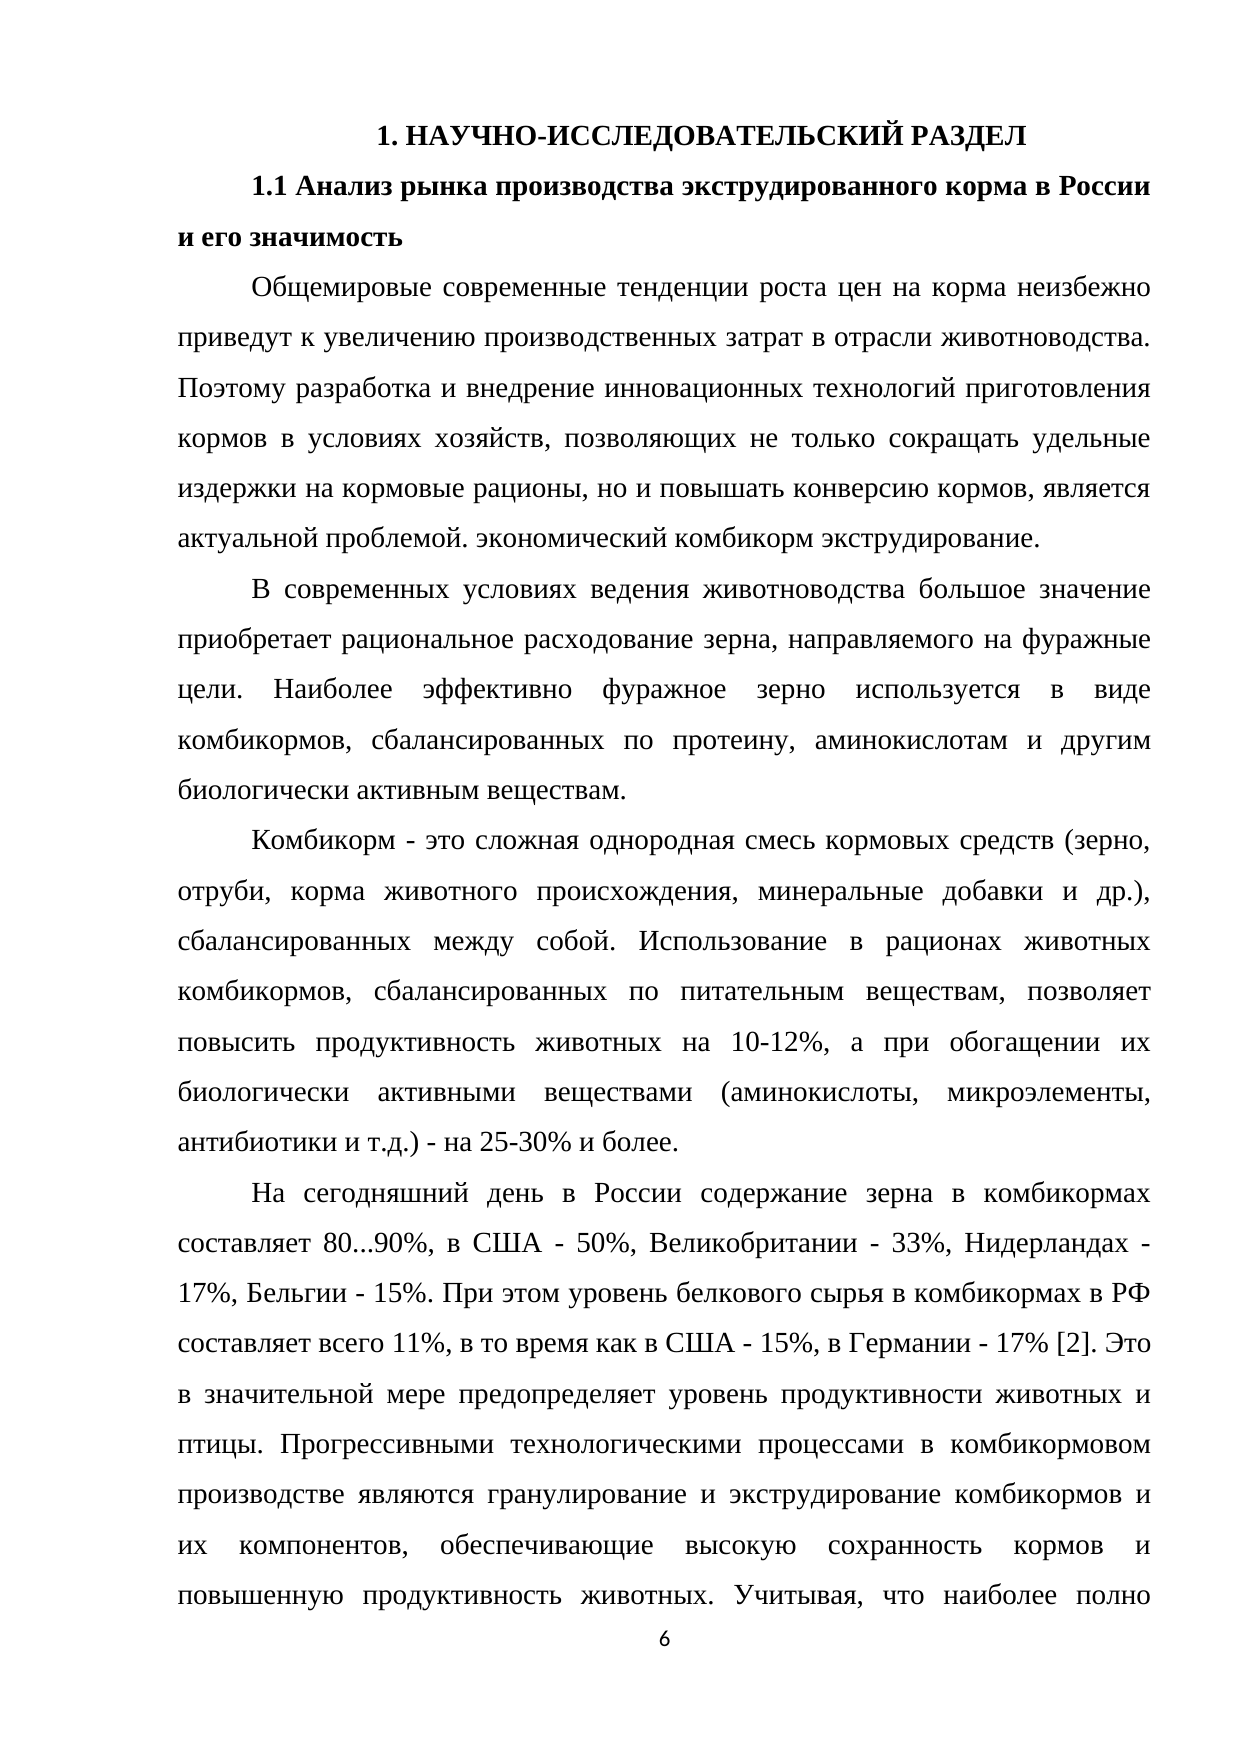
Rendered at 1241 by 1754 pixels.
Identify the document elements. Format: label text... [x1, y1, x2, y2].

text 1. НАУЧНО-ИССЛЕДОВАТЕЛЬСКИЙ РАЗДЕЛ [177, 118, 1152, 152]
text Общемировые современные тенденции роста цен на корма неизбежно приведут к увеличению производственных затрат в отрасли животноводства. Поэтому разработка и внедрение инновационных технологий приготовления кормов в условиях хозяйств, позволяющих не только сокращать удельные издержки на кормовые рационы, но и повышать конверсию кормов, является актуальной проблемой. экономический комбикорм экструдирование. [177, 269, 1152, 554]
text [177, 1175, 1152, 1611]
text 1.1 Анализ рынка производства экструдированного корма в России и его значимость [177, 168, 1152, 252]
text В современных условиях ведения животноводства большое значение приобретает рациональное расходование зерна, направляемого на фуражные цели. Наиболее эффективно фуражное зерно используется в виде комбикормов, сбалансированных по протеину, аминокислотам и другим биологически активным веществам. [177, 571, 1152, 806]
text Комбикорм - это сложная однородная смесь кормовых средств (зерно, отруби, корма животного происхождения, минеральные добавки и др.), сбалансированных между собой. Использование в рационах животных комбикормов, сбалансированных по питательным веществам, позволяет повысить продуктивность животных на 10-12%, а при обогащении их биологически активными веществами (аминокислоты, микроэлементы, антибиотики и т.д.) - на 25-30% и более. [177, 822, 1152, 1158]
